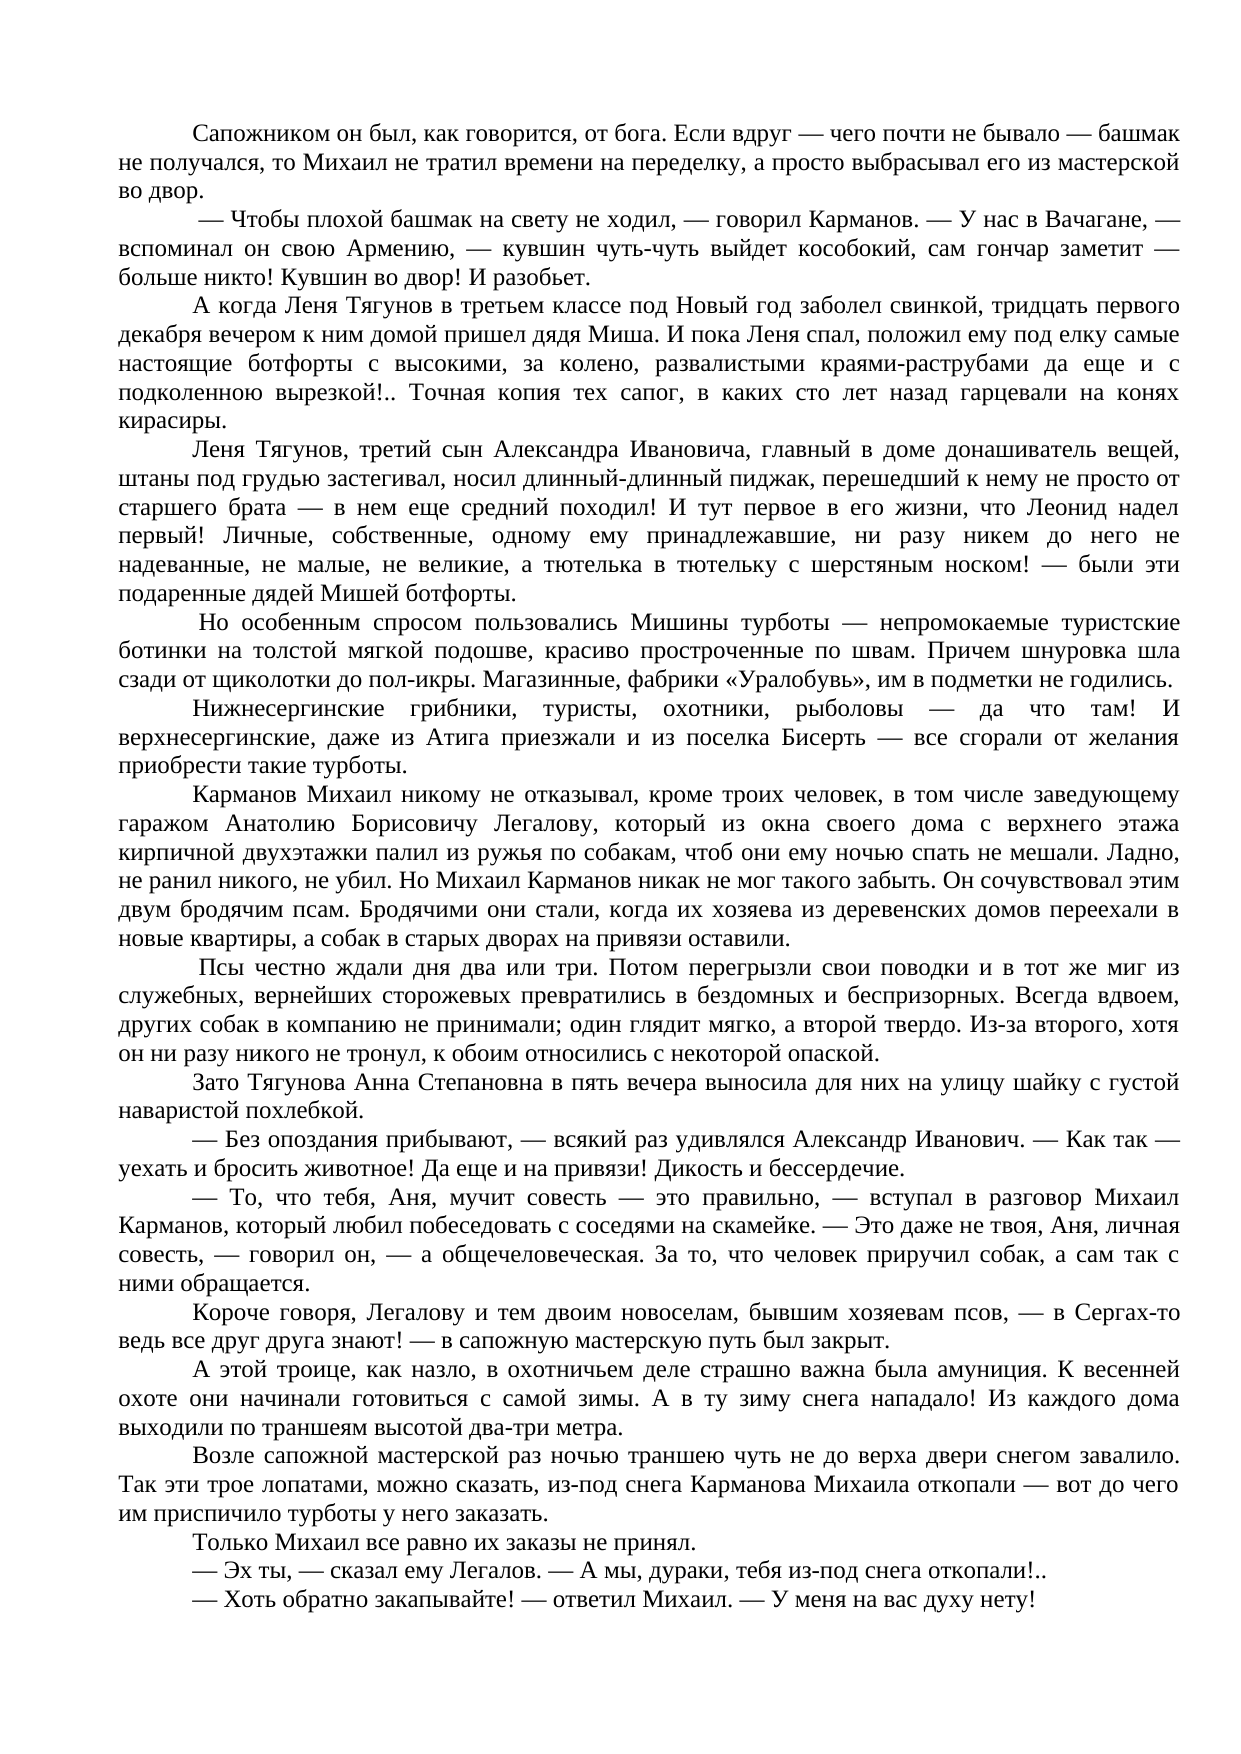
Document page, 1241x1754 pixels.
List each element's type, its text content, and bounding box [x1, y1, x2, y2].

text — Чтобы плохой башмак на свету не ходил, — говорил Карманов. — У нас в Вачагане, — вспоминал он свою Армению, — кувшин чуть-чуть выйдет кособокий, сам гончар заметит — больше никто! Кувшин во двор! И разобьет. [118, 204, 1181, 291]
text Но особенным спросом пользовались Мишины турботы — непромокаемые туристские ботинки на толстой мягкой подошве, красиво простроченные по швам. Причем шнуровка шла сзади от щиколотки до пол-икры. Магазинные, фабрики «Уралобувь», им в подметки не годились. [118, 607, 1181, 693]
text — То, что тебя, Аня, мучит совесть — это правильно, — вступал в разговор Михаил Карманов, который любил побеседовать с соседями на скамейке. — Это даже не твоя, Аня, личная совесть, — говорил он, — а общечеловеческая. За то, что человек приручил собак, а сам так с ними обращается. [118, 1182, 1181, 1297]
text Сапожником он был, как говорится, от бога. Если вдруг — чего почти не бывало — башмак не получался, то Михаил не тратил времени на переделку, а просто выбрасывал его из мастерской во двор. [118, 118, 1181, 204]
text Карманов Михаил никому не отказывал, кроме троих человек, в том числе заведующему гаражом Анатолию Борисовичу Легалову, который из окна своего дома с верхнего этажа кирпичной двухэтажки палил из ружья по собакам, чтоб они ему ночью спать не мешали. Ладно, не ранил никого, не убил. Но Михаил Карманов никак не мог такого забыть. Он сочувствовал этим двум бродячим псам. Бродячими они стали, когда их хозяева из деревенских домов переехали в новые квартиры, а собак в старых дворах на привязи оставили. [118, 779, 1181, 952]
text — Эх ты, — сказал ему Легалов. — А мы, дураки, тебя из-под снега откопали!.. [118, 1556, 1181, 1584]
text Леня Тягунов, третий сын Александра Ивановича, главный в доме донашиватель вещей, штаны под грудью застегивал, носил длинный-длинный пиджак, перешедший к нему не просто от старшего брата — в нем еще средний походил! И тут первое в его жизни, что Леонид надел первый! Личные, собственные, одному ему принадлежавшие, ни разу никем до него не надеванные, не малые, не великие, а тютелька в тютельку с шерстяным носком! — были эти подаренные дядей Мишей ботфорты. [118, 434, 1181, 607]
text — Без опоздания прибывают, — всякий раз удивлялся Александр Иванович. — Как так — уехать и бросить животное! Да еще и на привязи! Дикость и бессердечие. [118, 1124, 1181, 1182]
text Зато Тягунова Анна Степановна в пять вечера выносила для них на улицу шайку с густой наваристой похлебкой. [118, 1067, 1181, 1124]
text А когда Леня Тягунов в третьем классе под Новый год заболел свинкой, тридцать первого декабря вечером к ним домой пришел дядя Миша. И пока Леня спал, положил ему под елку самые настоящие ботфорты с высокими, за колено, развалистыми краями-раструбами да еще и с подколенною вырезкой!.. Точная копия тех сапог, в каких сто лет назад гарцевали на конях кирасиры. [118, 291, 1181, 434]
text Короче говоря, Легалову и тем двоим новоселам, бывшим хозяевам псов, — в Сергах-то ведь все друг друга знают! — в сапожную мастерскую путь был закрыт. [118, 1297, 1181, 1354]
text Возле сапожной мастерской раз ночью траншею чуть не до верха двери снегом завалило. Так эти трое лопатами, можно сказать, из-под снега Карманова Михаила откопали — вот до чего им приспичило турботы у него заказать. [118, 1441, 1181, 1527]
text Только Михаил все равно их заказы не принял. [118, 1527, 1181, 1556]
text Нижнесергинские грибники, туристы, охотники, рыболовы — да что там! И верхнесергинские, даже из Атига приезжали и из поселка Бисерть — все сгорали от желания приобрести такие турботы. [118, 693, 1181, 779]
text А этой троице, как назло, в охотничьем деле страшно важна была амуниция. К весенней охоте они начинали готовиться с самой зимы. А в ту зиму снега нападало! Из каждого дома выходили по траншеям высотой два-три метра. [118, 1354, 1181, 1441]
text Псы честно ждали дня два или три. Потом перегрызли свои поводки и в тот же миг из служебных, вернейших сторожевых превратились в бездомных и беспризорных. Всегда вдвоем, других собак в компанию не принимали; один глядит мягко, а второй твердо. Из-за второго, хотя он ни разу никого не тронул, к обоим относились с некоторой опаской. [118, 952, 1181, 1067]
text — Хоть обратно закапывайте! — ответил Михаил. — У меня на вас духу нету! [118, 1584, 1181, 1613]
